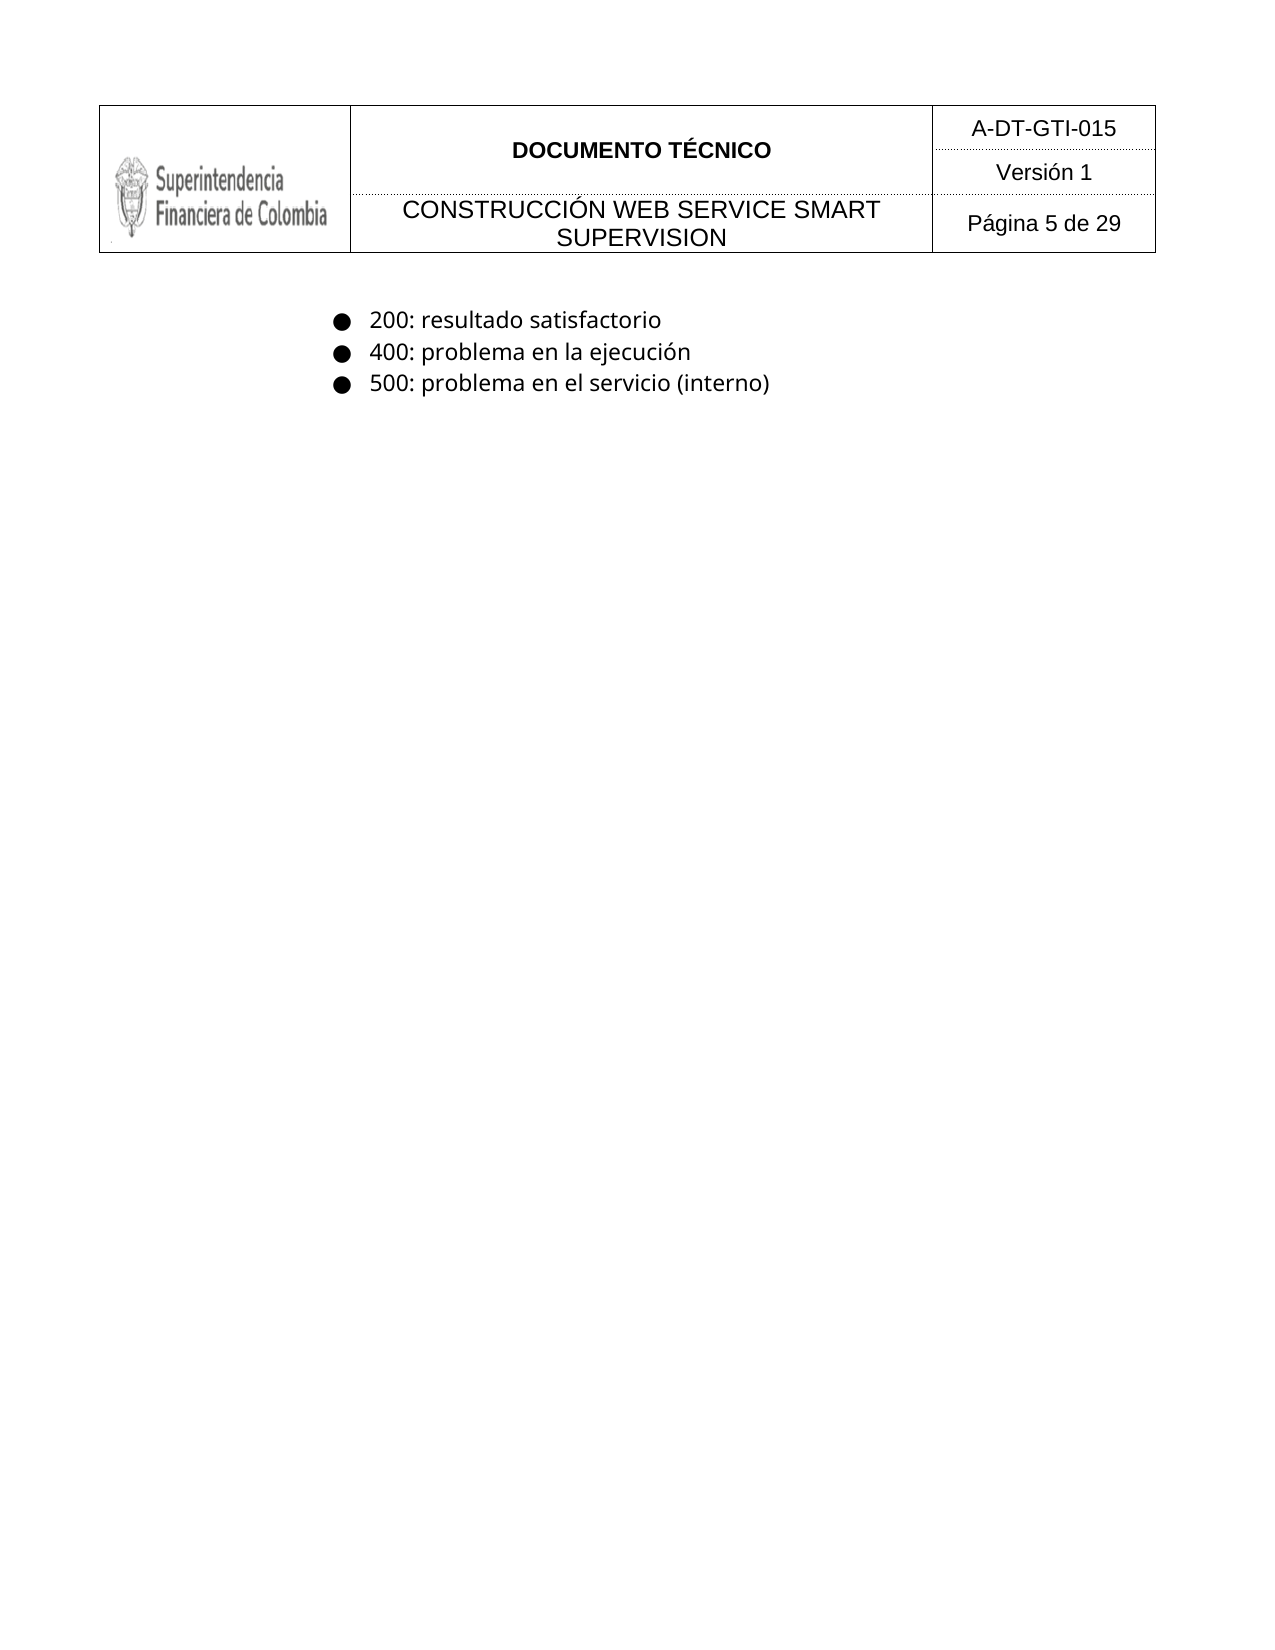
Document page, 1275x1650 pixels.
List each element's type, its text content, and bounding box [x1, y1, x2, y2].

list 400: problema en la ejecución [332, 335, 1200, 367]
list 200: resultado satisfactorio [332, 304, 1200, 335]
list 500: problema en el servicio (interno) [332, 367, 1200, 398]
picture [111, 149, 331, 243]
